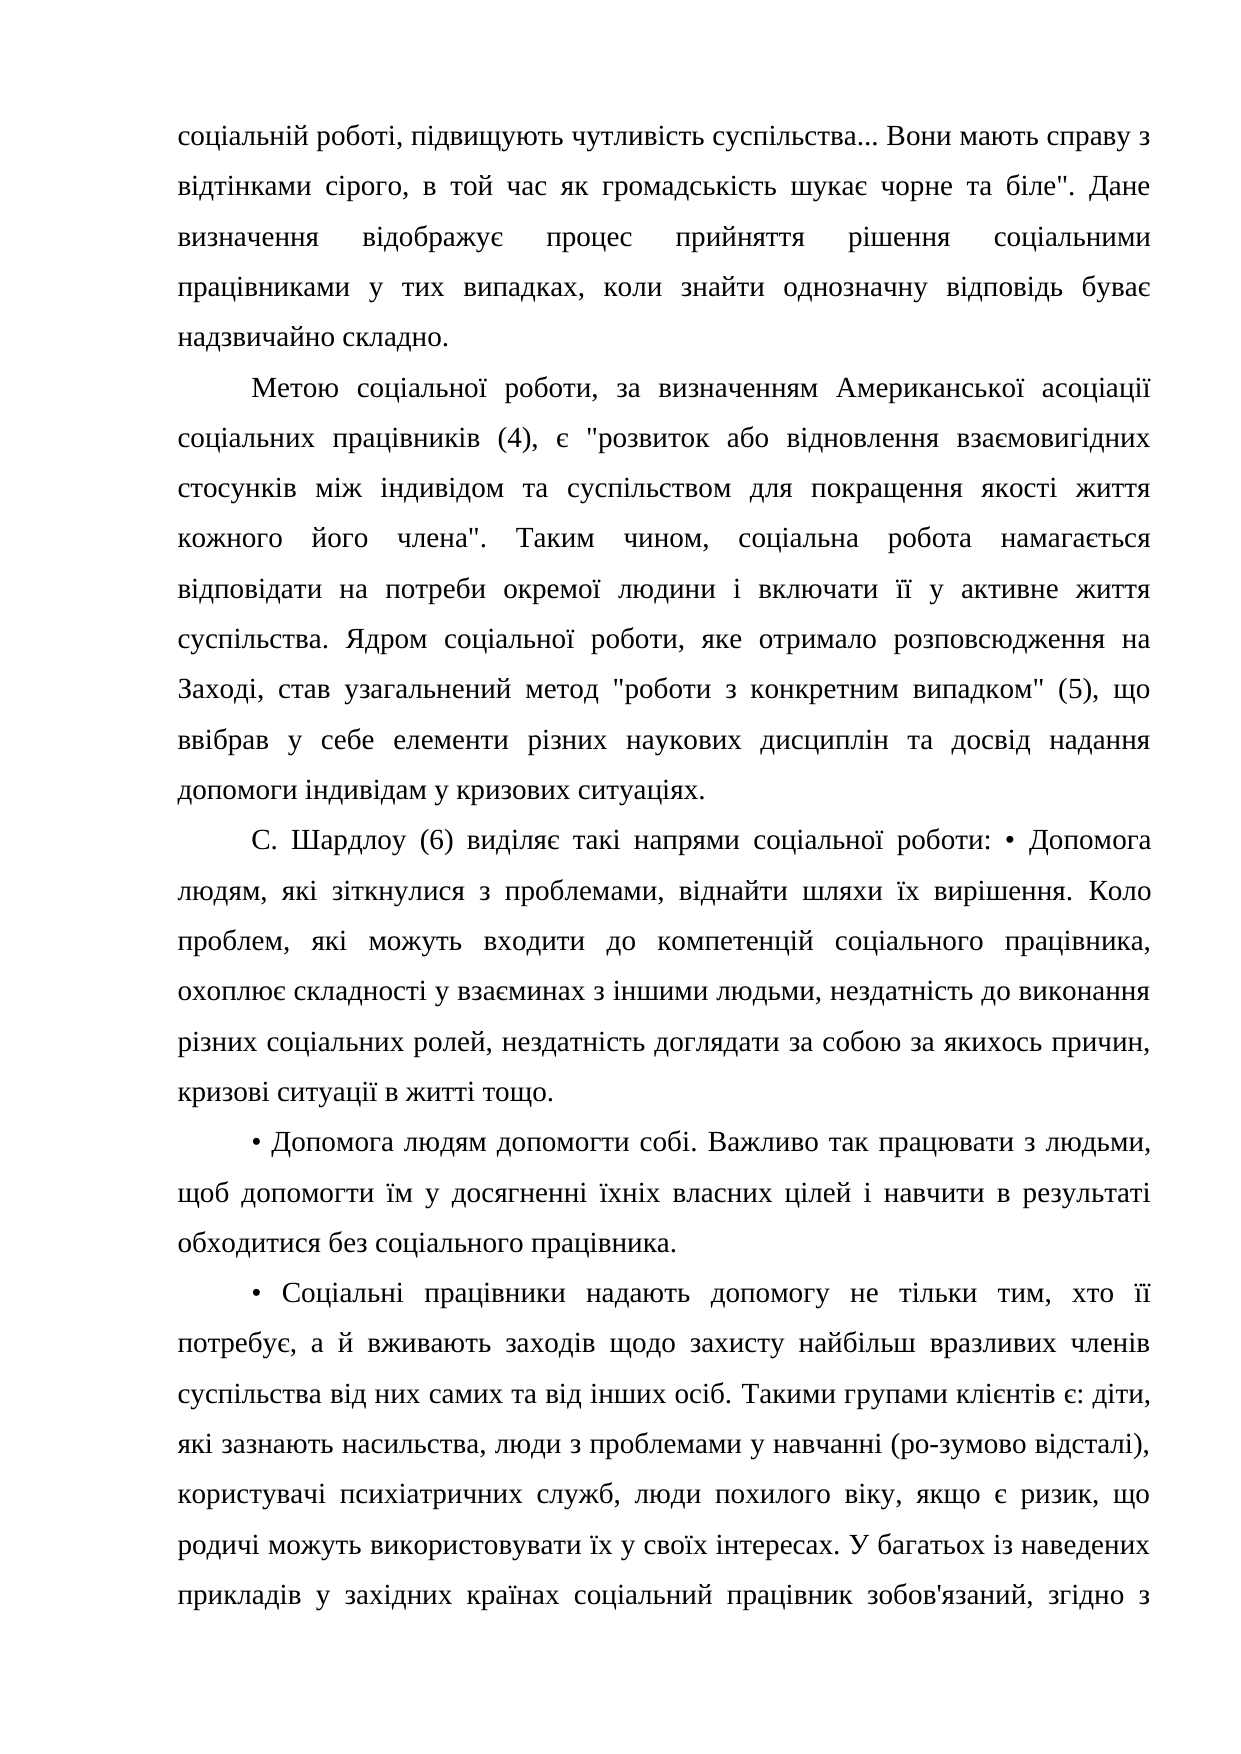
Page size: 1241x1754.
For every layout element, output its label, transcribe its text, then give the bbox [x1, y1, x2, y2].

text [177, 118, 1152, 353]
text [177, 1275, 1152, 1611]
text С. Шардлоу (6) виділяє такі напрями соціальної роботи: • Допомога людям, які зіткнулися з проблемами, віднайти шляхи їх вирішення. Коло проблем, які можуть входити до компетенцій соціального працівника, охоплює складності у взаєминах з іншими людьми, нездатність до виконання різних соціальних ролей, нездатність доглядати за собою за якихось причин, кризові ситуації в житті тощо. [177, 822, 1152, 1108]
text • Допомога людям допомогти собі. Важливо так працювати з людьми, щоб допомогти їм у досягненні їхніх власних цілей і навчити в результаті обходитися без соціального працівника. [177, 1124, 1152, 1258]
text Метою соціальної роботи, за визначенням Американської асоціації соціальних працівників (4), є "розвиток або відновлення взаємовигідних стосунків між індивідом та суспільством для покращення якості життя кожного його члена". Таким чином, соціальна робота намагається відповідати на потреби окремої людини і включати її у активне життя суспільства. Ядром соціальної роботи, яке отримало розповсюдження на Заході, став узагальнений метод "роботи з конкретним випадком" (5), що ввібрав у себе елементи різних наукових дисциплін та досвід надання допомоги індивідам у кризових ситуаціях. [177, 370, 1152, 806]
